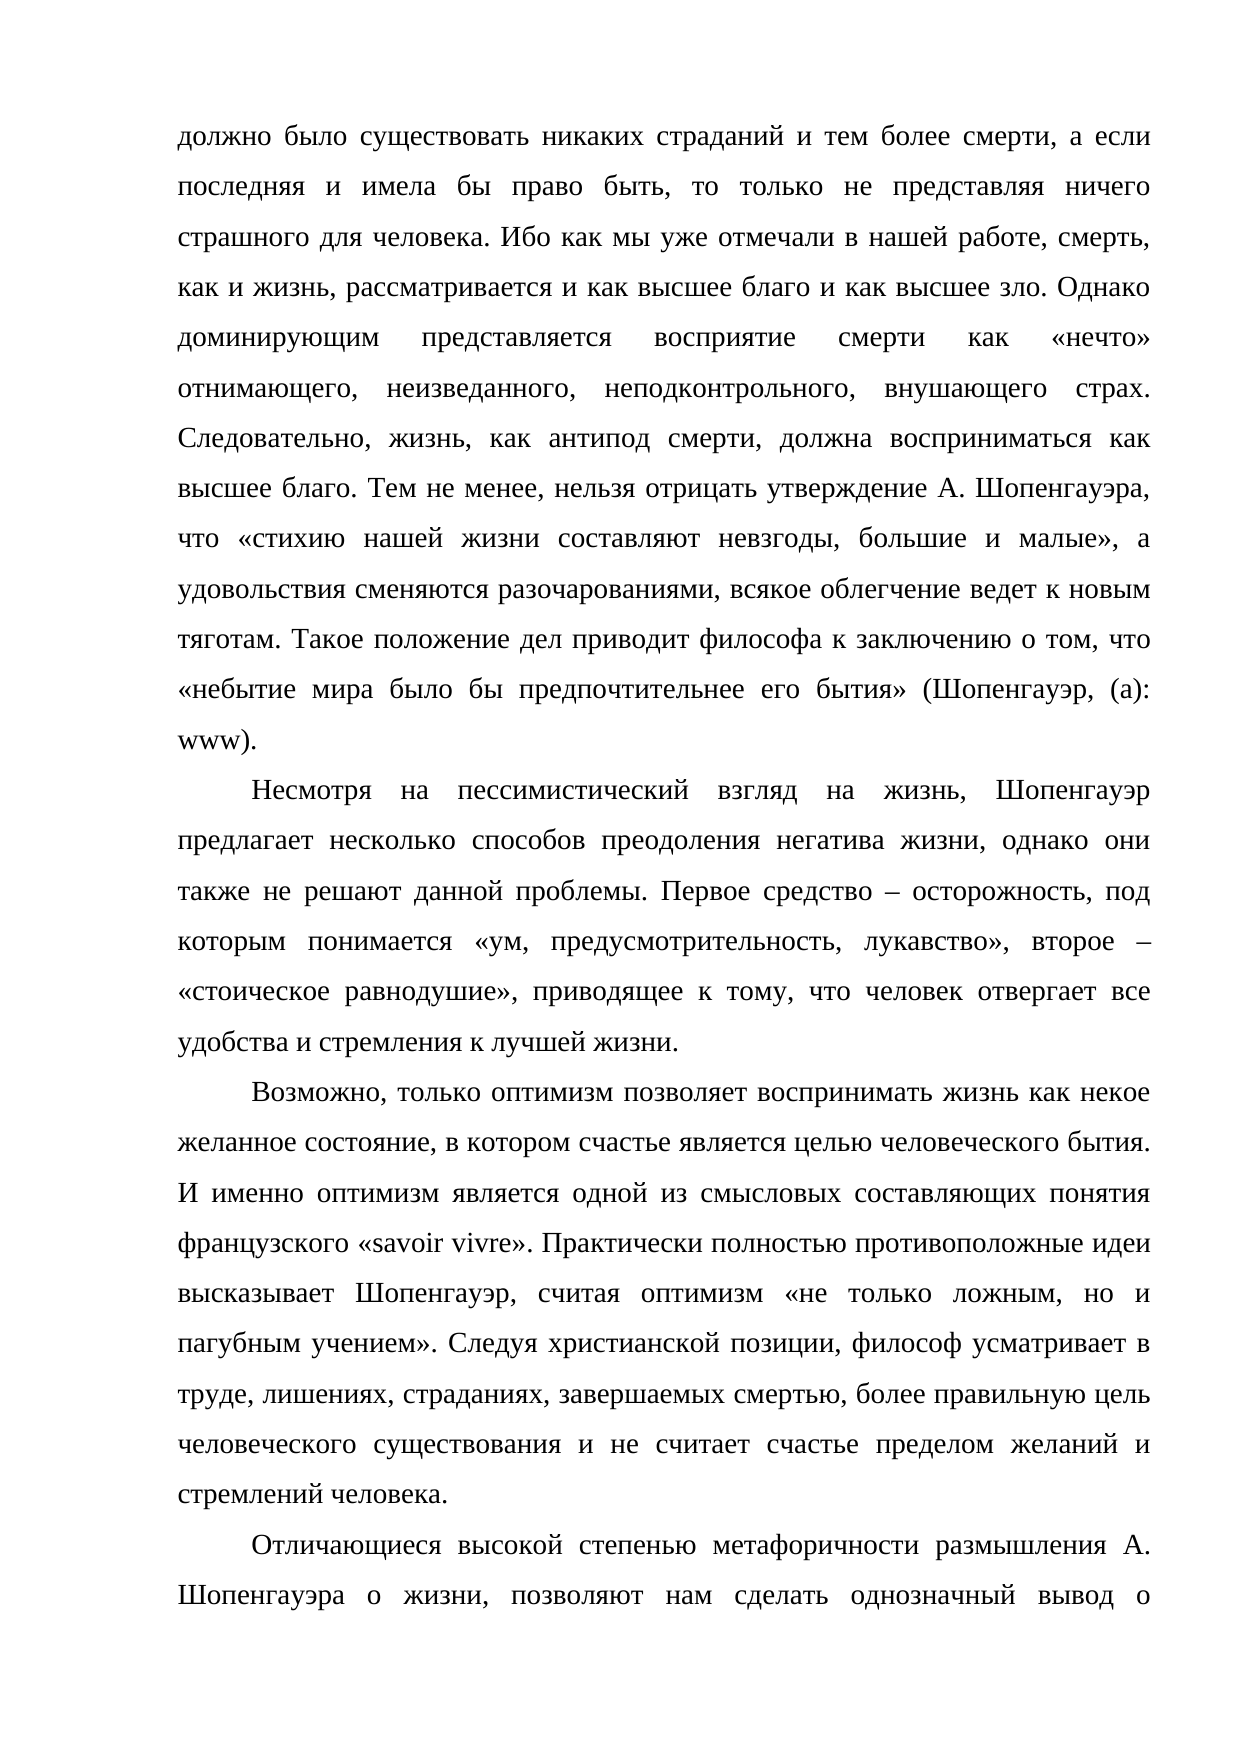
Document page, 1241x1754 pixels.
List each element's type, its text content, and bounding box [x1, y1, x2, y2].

text Возможно, только оптимизм позволяет воспринимать жизнь как некое желанное состояние, в котором счастье является целью человеческого бытия. И именно оптимизм является одной из смысловых составляющих понятия французского «savoir vivre». Практически полностью противоположные идеи высказывает Шопенгауэр, считая оптимизм «не только ложным, но и пагубным учением». Следуя христианской позиции, философ усматривает в труде, лишениях, страданиях, завершаемых смертью, более правильную цель человеческого существования и не считает счастье пределом желаний и стремлений человека. [177, 1074, 1152, 1510]
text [177, 118, 1152, 755]
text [177, 1527, 1152, 1611]
text Несмотря на пессимистический взгляд на жизнь, Шопенгауэр предлагает несколько способов преодоления негатива жизни, однако они также не решают данной проблемы. Первое средство – осторожность, под которым понимается «ум, предусмотрительность, лукавство», второе – «стоическое равнодушие», приводящее к тому, что человек отвергает все удобства и стремления к лучшей жизни. [177, 772, 1152, 1057]
